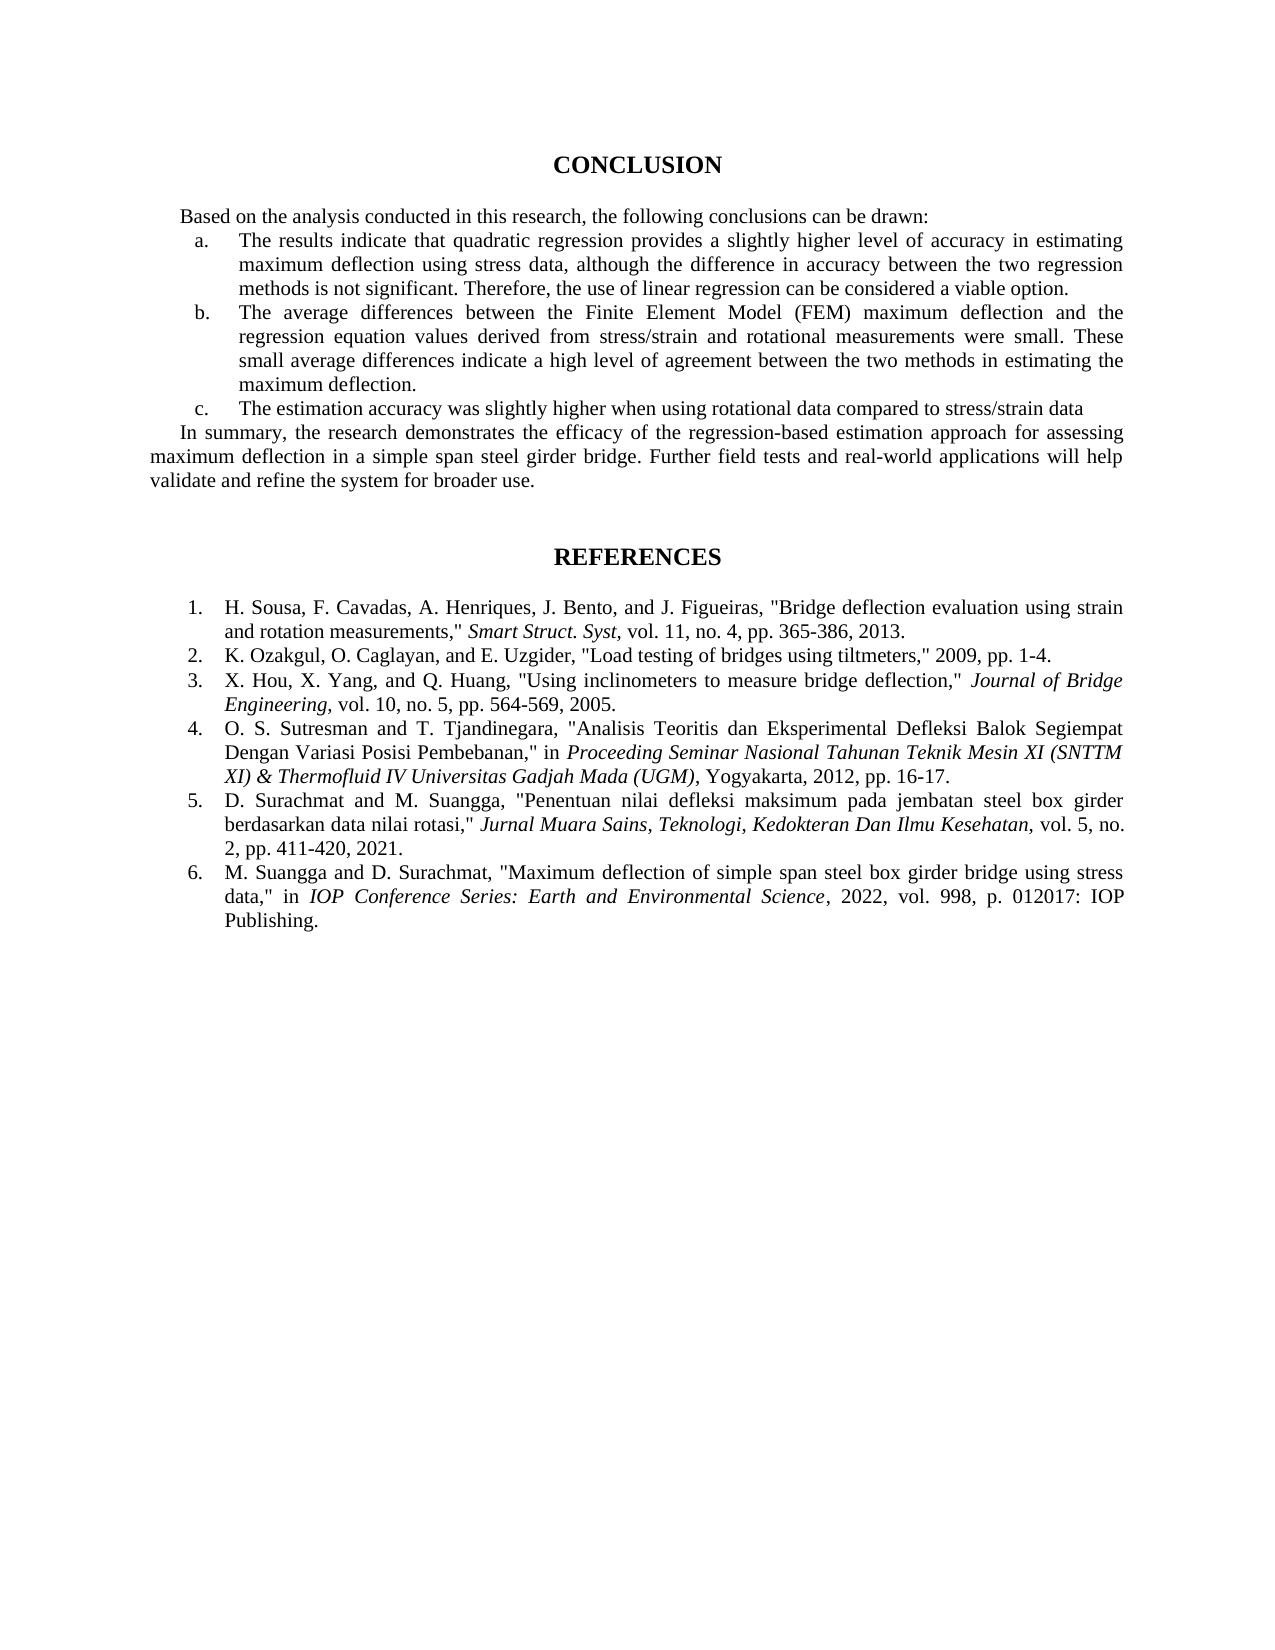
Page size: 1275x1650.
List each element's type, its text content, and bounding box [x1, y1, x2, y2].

text K. Ozakgul, O. Caglayan, and E. Uzgider, "Load testing of bridges using tiltmeters," 2009, pp. 1-4. [187, 643, 1125, 667]
text D. Surachmat and M. Suangga, "Penentuan nilai defleksi maksimum pada jembatan steel box girder berdasarkan data nilai rotasi," Jurnal Muara Sains, Teknologi, Kedokteran Dan Ilmu Kesehatan, vol. 5, no. 2, pp. 411-420, 2021. [187, 788, 1125, 860]
text M. Suangga and D. Surachmat, "Maximum deflection of simple span steel box girder bridge using stress data," in IOP Conference Series: Earth and Environmental Science, 2022, vol. 998, p. 012017: IOP Publishing. [187, 860, 1125, 932]
text In summary, the research demonstrates the efficacy of the regression-based estimation approach for assessing maximum deflection in a simple span steel girder bridge. Further field tests and real-world applications will help validate and refine the system for broader use. [150, 420, 1125, 492]
text Based on the analysis conducted in this research, the following conclusions can be drawn: [150, 204, 1125, 228]
list The estimation accuracy was slightly higher when using rotational data compared to stress/strain data [194, 396, 1125, 420]
subtitle References [150, 542, 1125, 570]
list The results indicate that quadratic regression provides a slightly higher level of accuracy in estimating maximum deflection using stress data, although the difference in accuracy between the two regression methods is not significant. Therefore, the use of linear regression can be considered a viable option. [194, 228, 1125, 300]
subtitle CONCLUSION [150, 150, 1125, 179]
text O. S. Sutresman and T. Tjandinegara, "Analisis Teoritis dan Eksperimental Defleksi Balok Segiempat Dengan Variasi Posisi Pembebanan," in Proceeding Seminar Nasional Tahunan Teknik Mesin XI (SNTTM XI) & Thermofluid IV Universitas Gadjah Mada (UGM), Yogyakarta, 2012, pp. 16-17. [187, 716, 1125, 788]
list The average differences between the Finite Element Model (FEM) maximum deflection and the regression equation values derived from stress/strain and rotational measurements were small. These small average differences indicate a high level of agreement between the two methods in estimating the maximum deflection. [194, 300, 1125, 396]
text H. Sousa, F. Cavadas, A. Henriques, J. Bento, and J. Figueiras, "Bridge deflection evaluation using strain and rotation measurements," Smart Struct. Syst, vol. 11, no. 4, pp. 365-386, 2013. [187, 595, 1125, 643]
text X. Hou, X. Yang, and Q. Huang, "Using inclinometers to measure bridge deflection," Journal of Bridge Engineering, vol. 10, no. 5, pp. 564-569, 2005. [187, 667, 1125, 716]
